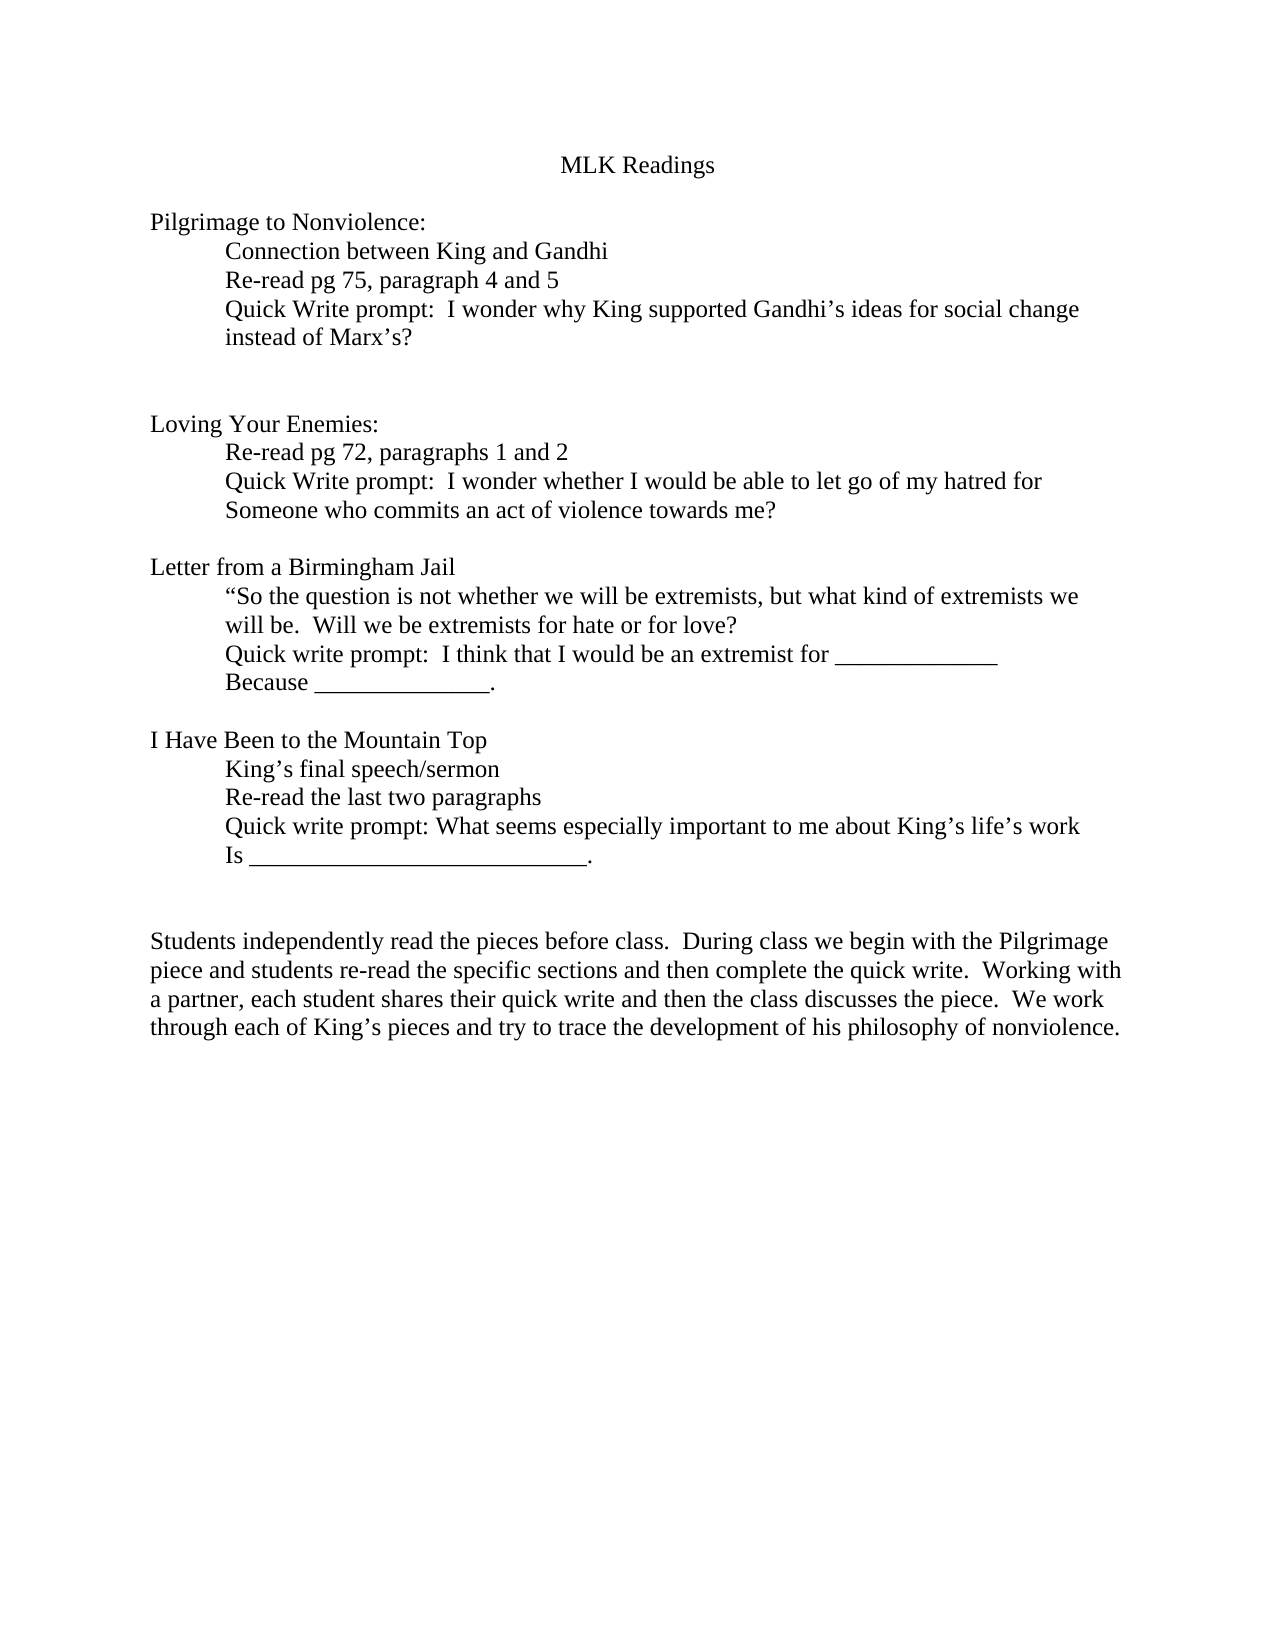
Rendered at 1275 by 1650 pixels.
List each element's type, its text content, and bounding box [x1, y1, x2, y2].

text will be. Will we be extremists for hate or for love? [150, 610, 1125, 639]
text Connection between King and Gandhi [150, 236, 1125, 265]
text Students independently read the pieces before class. During class we begin with the Pilgrimage piece and students re-read the specific sections and then complete the quick write. Working with a partner, each student shares their quick write and then the class discusses the piece. We work through each of King’s pieces and try to trace the development of his philosophy of nonviolence. [150, 926, 1125, 1041]
text I Have Been to the Mountain Top [150, 725, 1125, 754]
text Because ______________. [150, 667, 1125, 696]
text MLK Readings [150, 150, 1125, 179]
text King’s final speech/sermon [150, 754, 1125, 782]
text Re-read pg 75, paragraph 4 and 5 [150, 265, 1125, 294]
text instead of Marx’s? [150, 322, 1125, 351]
text Re-read the last two paragraphs [150, 782, 1125, 811]
text Loving Your Enemies: [150, 409, 1125, 437]
text Someone who commits an act of violence towards me? [150, 495, 1125, 524]
text Quick write prompt: I think that I would be an extremist for _____________ [150, 639, 1125, 667]
text Quick write prompt: What seems especially important to me about King’s life’s work [150, 811, 1125, 840]
text Is ___________________________. [150, 840, 1125, 869]
text “So the question is not whether we will be extremists, but what kind of extremists we [150, 581, 1125, 610]
text Letter from a Birmingham Jail [150, 552, 1125, 581]
text Re-read pg 72, paragraphs 1 and 2 [150, 437, 1125, 466]
text Pilgrimage to Nonviolence: [150, 207, 1125, 236]
text Quick Write prompt: I wonder why King supported Gandhi’s ideas for social change [150, 294, 1125, 322]
text Quick Write prompt: I wonder whether I would be able to let go of my hatred for [150, 466, 1125, 495]
